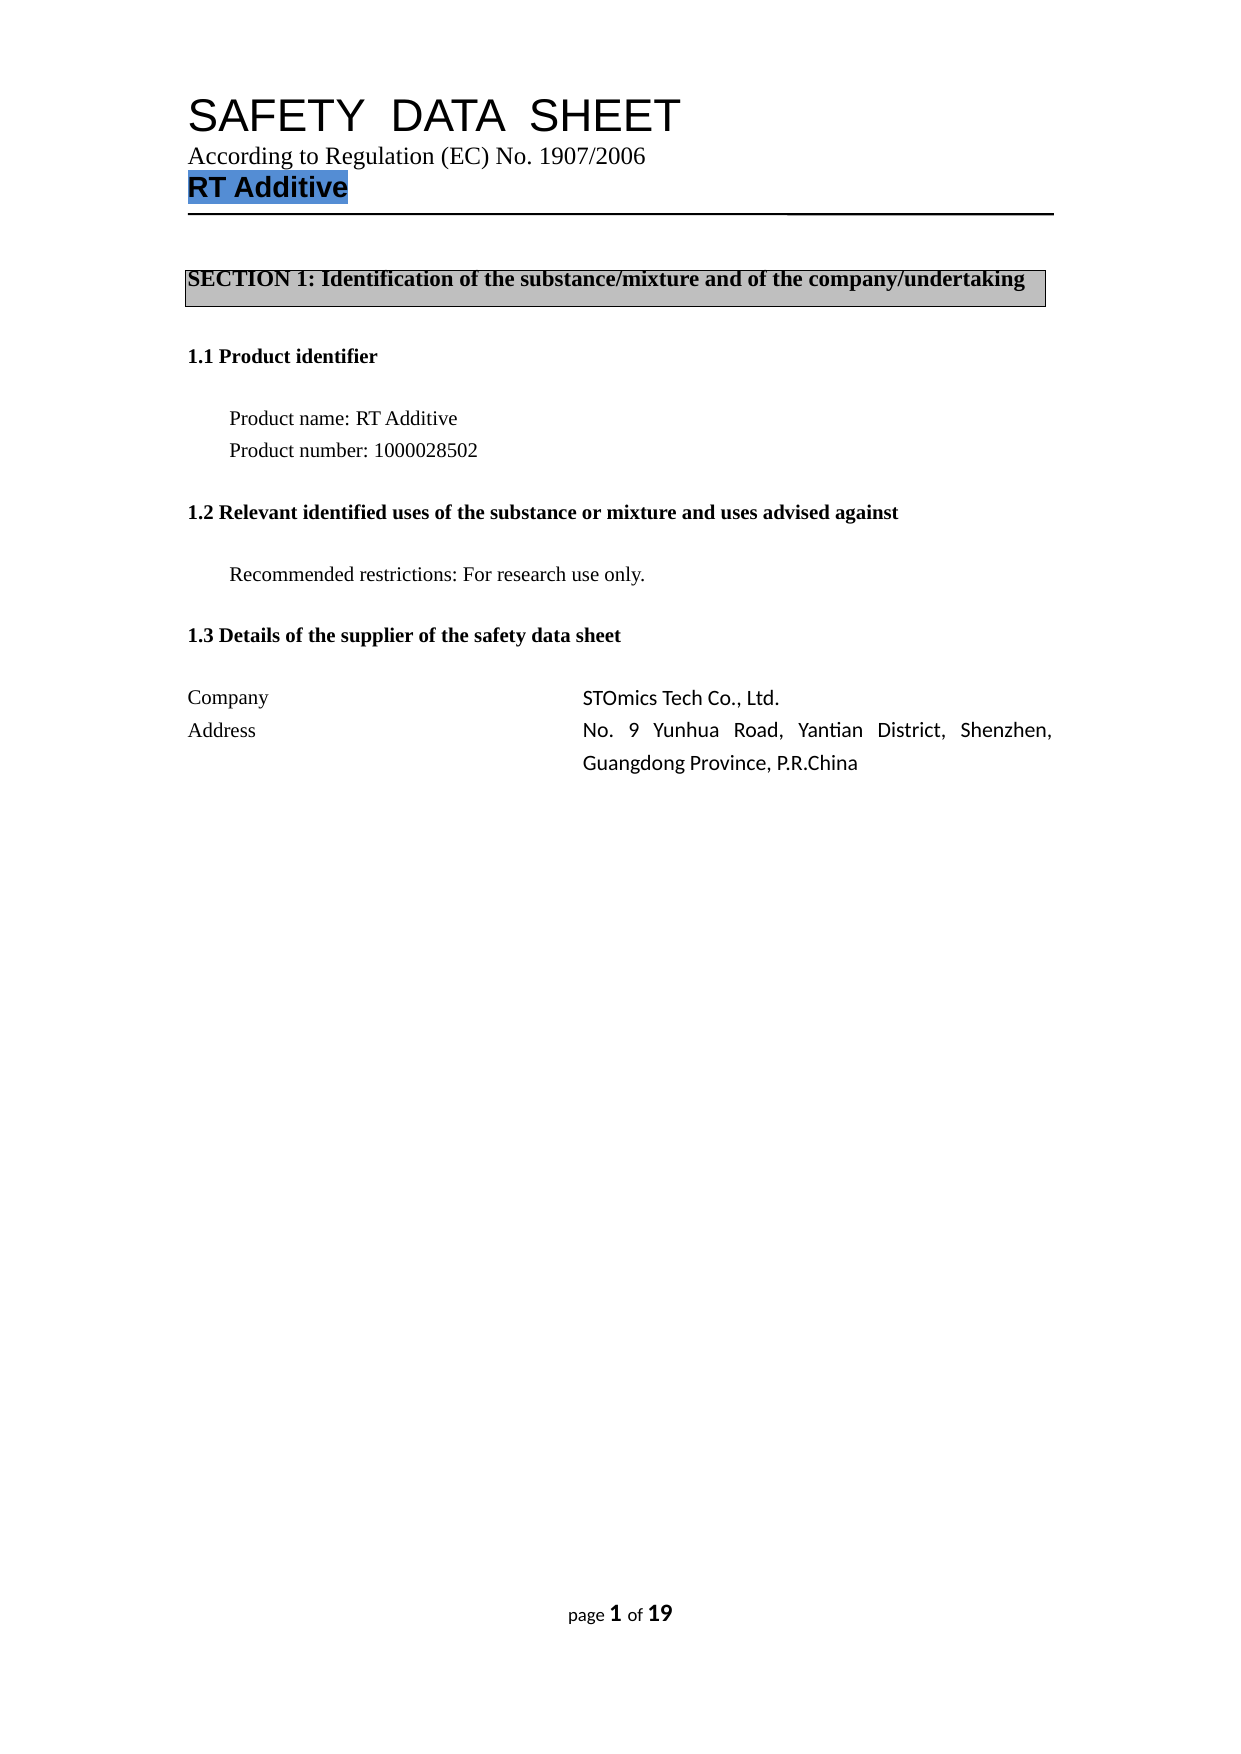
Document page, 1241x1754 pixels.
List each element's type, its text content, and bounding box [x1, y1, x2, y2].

text 1.3 Details of the supplier of the safety data sheet [187, 619, 1053, 652]
table_header Company [176, 681, 571, 713]
table_cell Address [176, 713, 571, 778]
text 1.2 Relevant identified uses of the substance or mixture and uses advised against [187, 496, 1053, 528]
text Product number: 1000028502 [187, 434, 1053, 467]
table_cell No. 9 Yunhua Road, Yantian District, Shenzhen, Guangdong Province, P.R.China [571, 713, 1064, 778]
text 1.1 Product identifier [187, 340, 1053, 372]
text SECTION 1: Identification of the substance/mixture and of the company/undertaking [187, 262, 1053, 294]
table_header STOmics Tech Co., Ltd. [571, 681, 1064, 713]
text Recommended restrictions: For research use only. [187, 557, 1053, 590]
text Product name: RT Additive [187, 402, 1053, 434]
